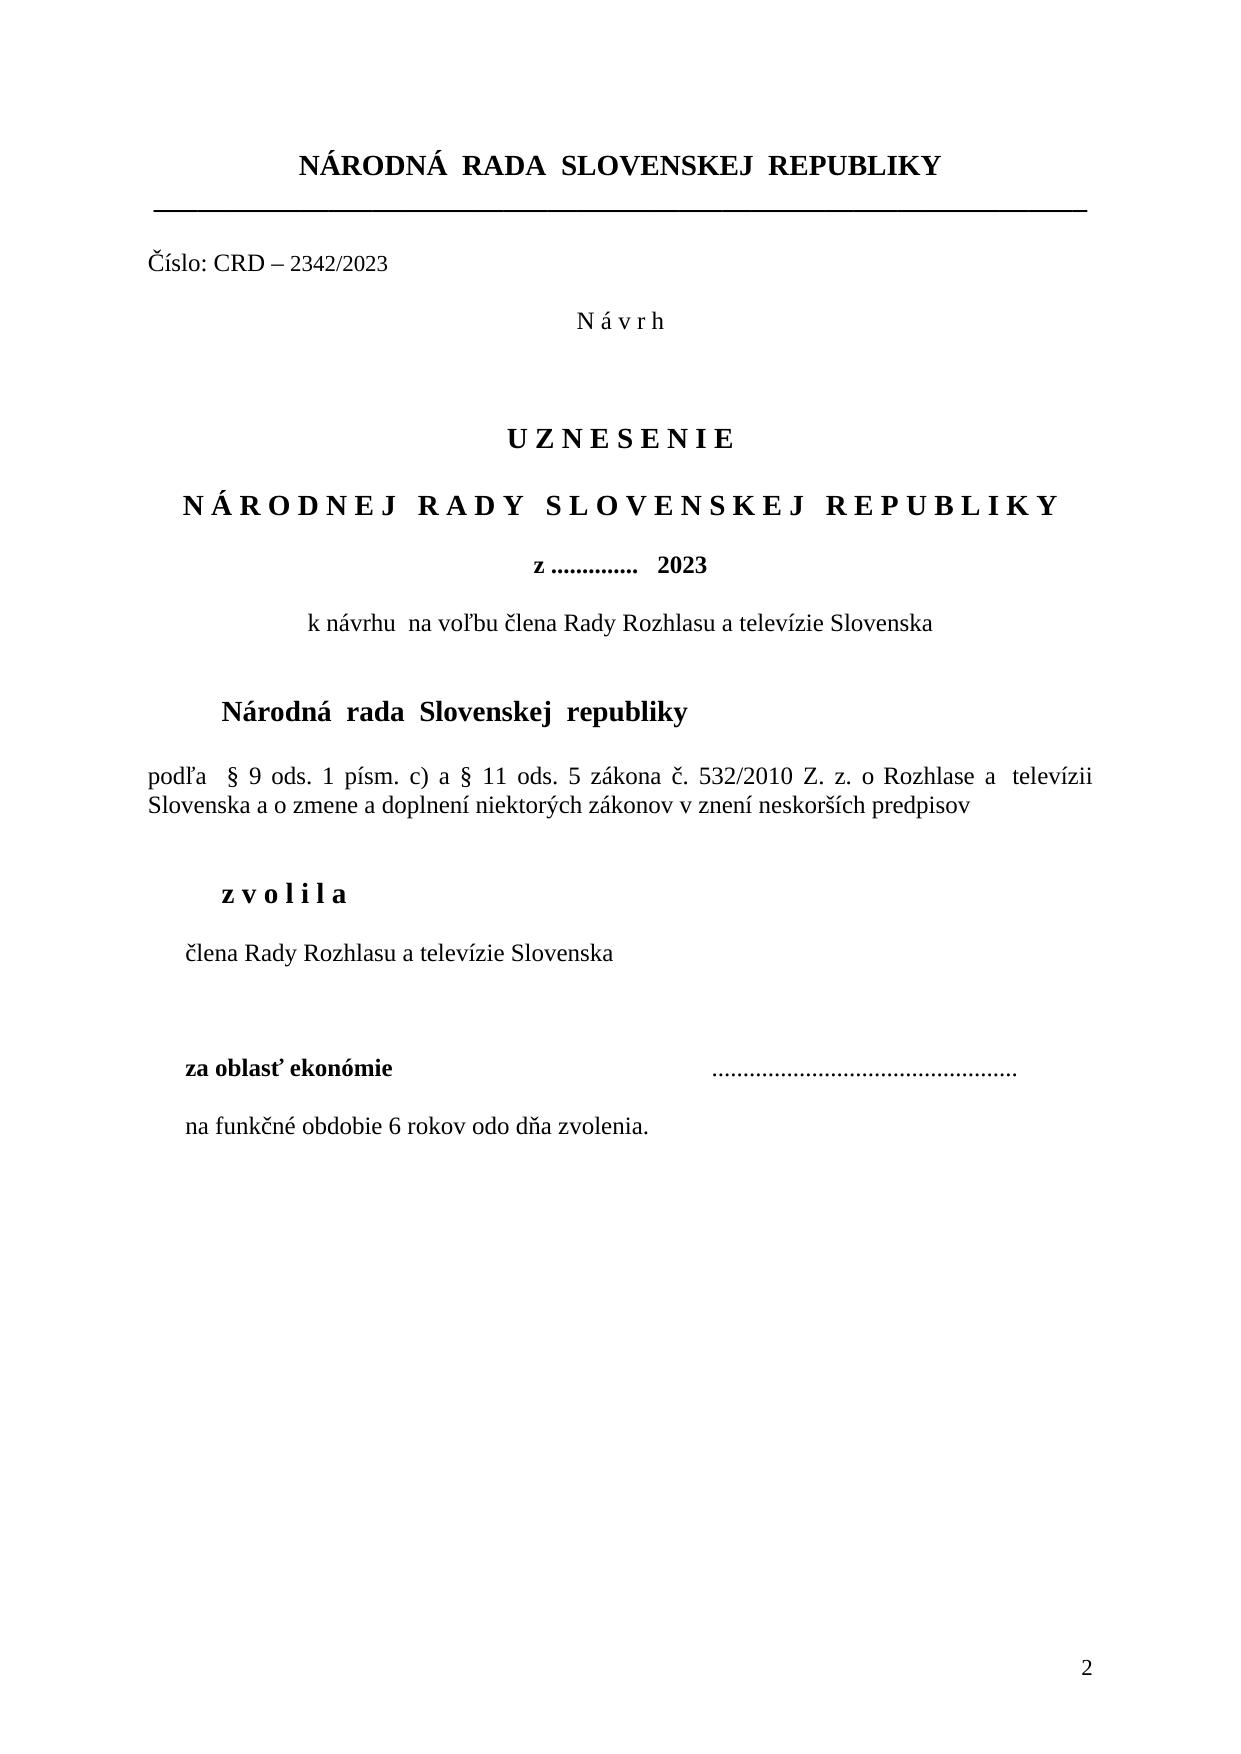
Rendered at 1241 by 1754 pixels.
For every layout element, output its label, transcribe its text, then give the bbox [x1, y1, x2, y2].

text z v o l i l a [148, 876, 1093, 909]
text ________________________________________________________________ [148, 181, 1093, 215]
text z .............. 2023 [148, 550, 1093, 579]
text za oblasť ekonómie ................................................. [185, 1053, 1093, 1082]
text Číslo: CRD – 2342/2023 [148, 248, 1093, 277]
text k návrhu na voľbu člena Rady Rozhlasu a televízie Slovenska [148, 608, 1093, 636]
text člena Rady Rozhlasu a televízie Slovenska [185, 938, 1093, 967]
text podľa § 9 ods. 1 písm. c) a § 11 ods. 5 zákona č. 532/2010 Z. z. o Rozhlase a televízii Slovenska a o zmene a doplnení niektorých zákonov v znení neskorších predpisov [148, 761, 1093, 818]
text NÁRODNÁ RADA SLOVENSKEJ REPUBLIKY [148, 148, 1093, 181]
text na funkčné obdobie 6 rokov odo dňa zvolenia. [185, 1111, 1093, 1139]
text U Z N E S E N I E [148, 421, 1093, 454]
text N Á R O D N E J R A D Y S L O V E N S K E J R E P U B L I K Y [148, 488, 1093, 521]
text Národná rada Slovenskej republiky [148, 694, 1093, 727]
text N á v r h [148, 306, 1093, 334]
